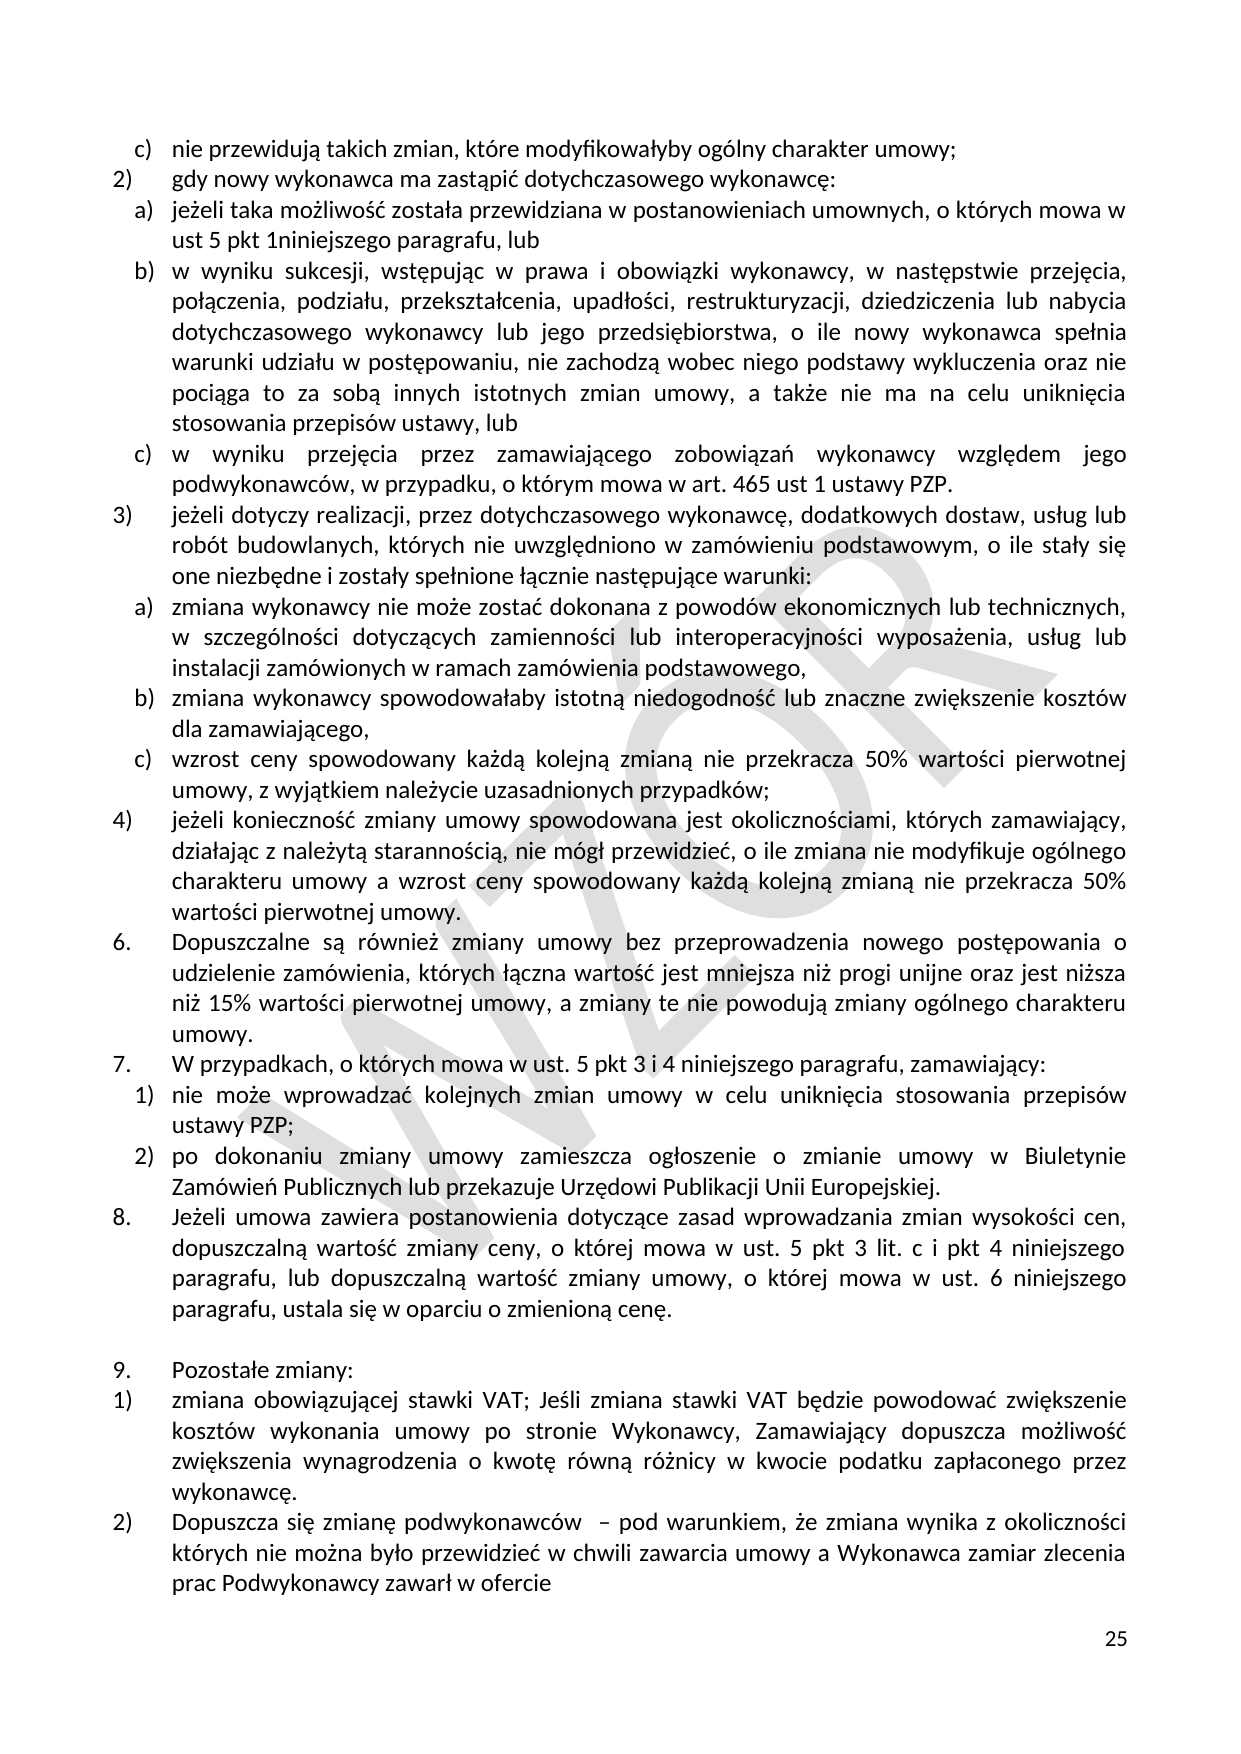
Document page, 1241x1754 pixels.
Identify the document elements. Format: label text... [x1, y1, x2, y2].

list Dopuszczalne są również zmiany umowy bez przeprowadzenia nowego postępowania o udzielenie zamówienia, których łączna wartość jest mniejsza niż progi unijne oraz jest niższa niż 15% wartości pierwotnej umowy, a zmiany te nie powodują zmiany ogólnego charakteru umowy. [112, 926, 1128, 1048]
list W przypadkach, o których mowa w ust. 5 pkt 3 i 4 niniejszego paragrafu, zamawiający: [112, 1048, 1128, 1079]
list Jeżeli umowa zawiera postanowienia dotyczące zasad wprowadzania zmian wysokości cen, dopuszczalną wartość zmiany ceny, o której mowa w ust. 5 pkt 3 lit. c i pkt 4 niniejszego paragrafu, lub dopuszczalną wartość zmiany umowy, o której mowa w ust. 6 niniejszego paragrafu, ustala się w oparciu o zmienioną cenę. [112, 1201, 1128, 1323]
list jeżeli konieczność zmiany umowy spowodowana jest okolicznościami, których zamawiający, działając z należytą starannością, nie mógł przewidzieć, o ile zmiana nie modyfikuje ogólnego charakteru umowy a wzrost ceny spowodowany każdą kolejną zmianą nie przekracza 50% wartości pierwotnej umowy. [112, 804, 1128, 926]
list zmiana wykonawcy spowodowałaby istotną niedogodność lub znaczne zwiększenie kosztów dla zamawiającego, [134, 682, 1128, 743]
list Pozostałe zmiany: [112, 1354, 1128, 1384]
list jeżeli dotyczy realizacji, przez dotychczasowego wykonawcę, dodatkowych dostaw, usług lub robót budowlanych, których nie uwzględniono w zamówieniu podstawowym, o ile stały się one niezbędne i zostały spełnione łącznie następujące warunki: [112, 499, 1128, 591]
list gdy nowy wykonawca ma zastąpić dotychczasowego wykonawcę: [112, 163, 1128, 194]
list nie przewidują takich zmian, które modyfikowałyby ogólny charakter umowy; [134, 133, 1128, 163]
list zmiana wykonawcy nie może zostać dokonana z powodów ekonomicznych lub technicznych, w szczególności dotyczących zamienności lub interoperacyjności wyposażenia, usług lub instalacji zamówionych w ramach zamówienia podstawowego, [134, 591, 1128, 682]
list w wyniku sukcesji, wstępując w prawa i obowiązki wykonawcy, w następstwie przejęcia, połączenia, podziału, przekształcenia, upadłości, restrukturyzacji, dziedziczenia lub nabycia dotychczasowego wykonawcy lub jego przedsiębiorstwa, o ile nowy wykonawca spełnia warunki udziału w postępowaniu, nie zachodzą wobec niego podstawy wykluczenia oraz nie pociąga to za sobą innych istotnych zmian umowy, a także nie ma na celu uniknięcia stosowania przepisów ustawy, lub [134, 255, 1128, 438]
list jeżeli taka możliwość została przewidziana w postanowieniach umownych, o których mowa w ust 5 pkt 1niniejszego paragrafu, lub [134, 194, 1128, 255]
list po dokonaniu zmiany umowy zamieszcza ogłoszenie o zmianie umowy w Biuletynie Zamówień Publicznych lub przekazuje Urzędowi Publikacji Unii Europejskiej. [134, 1140, 1128, 1201]
list nie może wprowadzać kolejnych zmian umowy w celu uniknięcia stosowania przepisów ustawy PZP; [134, 1079, 1128, 1140]
list wzrost ceny spowodowany każdą kolejną zmianą nie przekracza 50% wartości pierwotnej umowy, z wyjątkiem należycie uzasadnionych przypadków; [134, 743, 1128, 804]
list w wyniku przejęcia przez zamawiającego zobowiązań wykonawcy względem jego podwykonawców, w przypadku, o którym mowa w art. 465 ust 1 ustawy PZP. [134, 438, 1128, 499]
list Dopuszcza się zmianę podwykonawców – pod warunkiem, że zmiana wynika z okoliczności których nie można było przewidzieć w chwili zawarcia umowy a Wykonawca zamiar zlecenia prac Podwykonawcy zawarł w ofercie [112, 1506, 1128, 1598]
list zmiana obowiązującej stawki VAT; Jeśli zmiana stawki VAT będzie powodować zwiększenie kosztów wykonania umowy po stronie Wykonawcy, Zamawiający dopuszcza możliwość zwiększenia wynagrodzenia o kwotę równą różnicy w kwocie podatku zapłaconego przez wykonawcę. [112, 1384, 1128, 1506]
